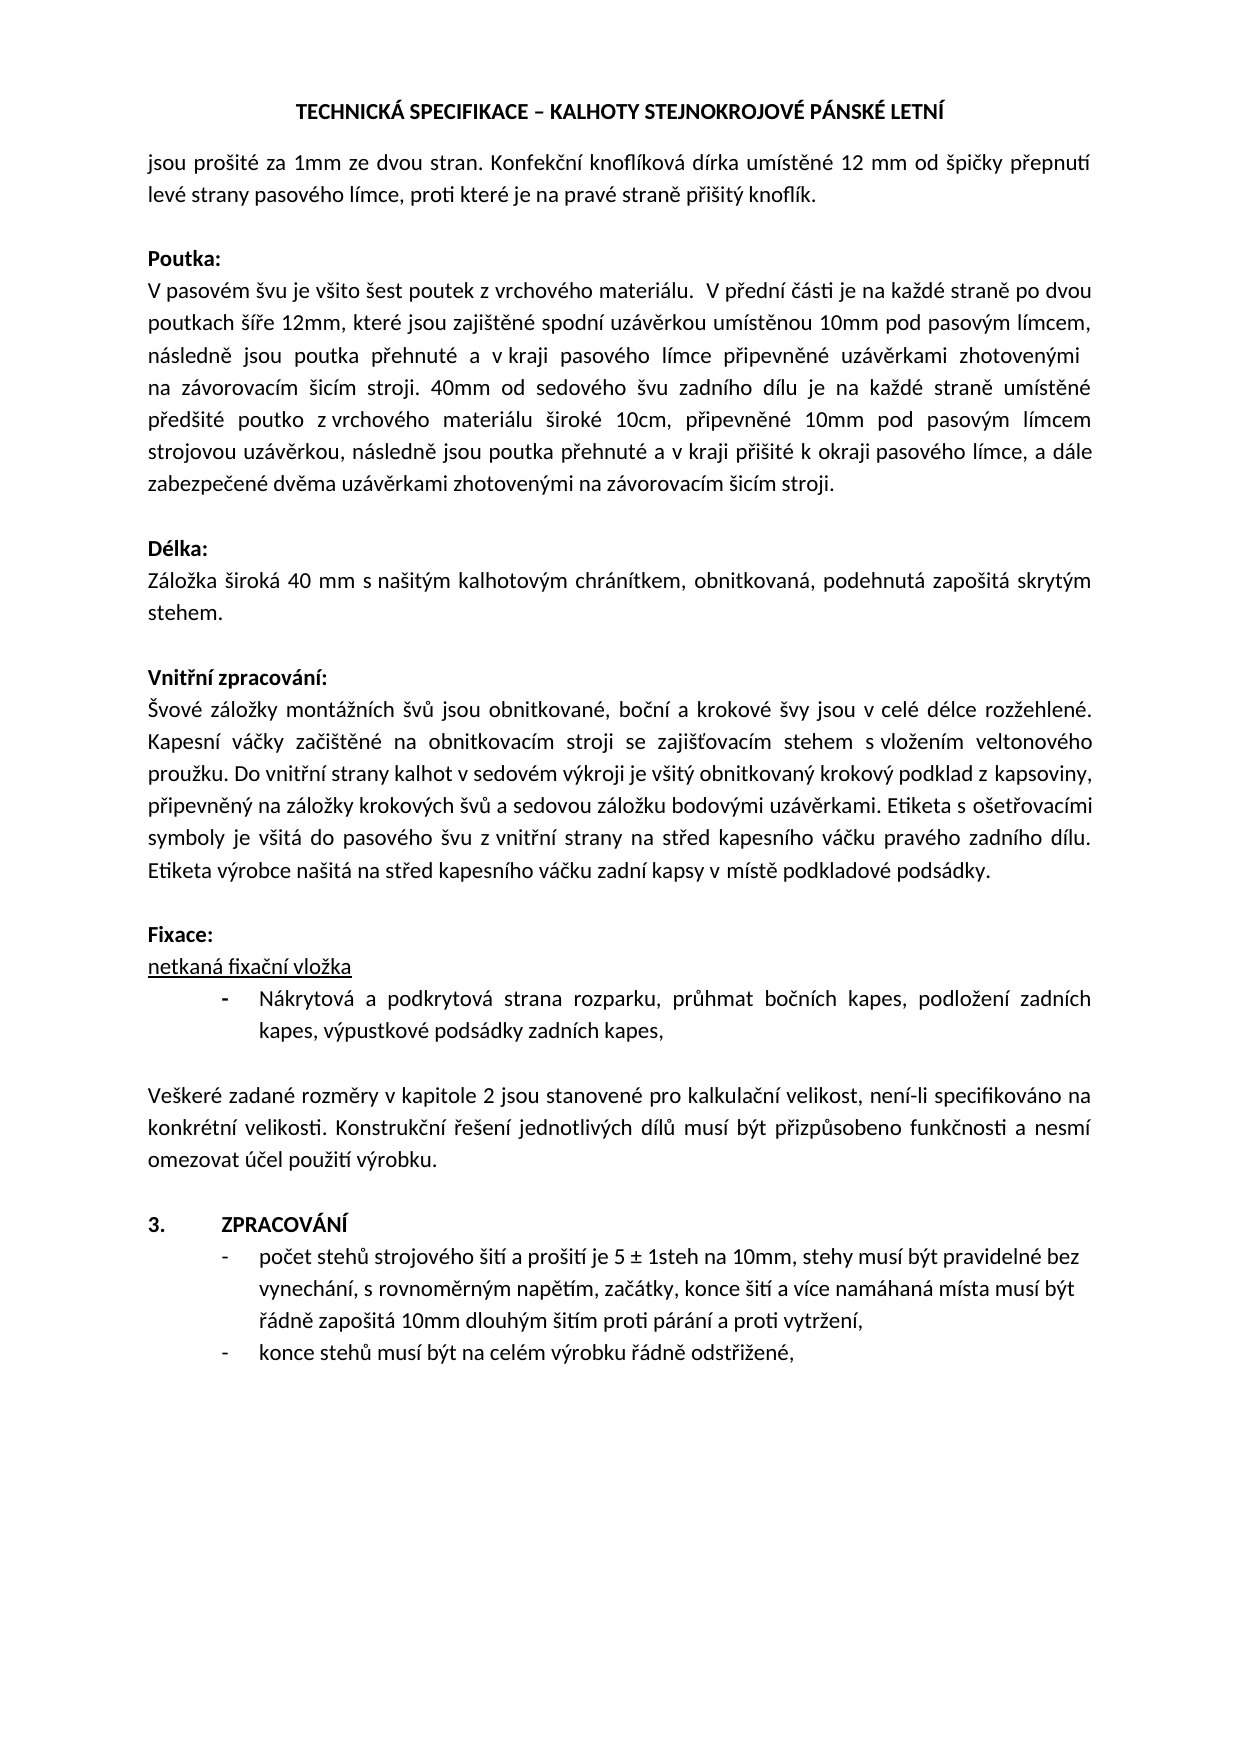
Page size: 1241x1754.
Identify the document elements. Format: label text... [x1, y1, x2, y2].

text Fixace: [148, 920, 1093, 948]
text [148, 148, 1093, 208]
list ZPRACOVÁNÍ [148, 1210, 1093, 1238]
text Poutka: [148, 244, 1093, 272]
text Veškeré zadané rozměry v kapitole 2 jsou stanovené pro kalkulační velikost, není-li specifikováno na konkrétní velikosti. Konstrukční řešení jednotlivých dílů musí být přizpůsobeno funkčnosti a nesmí omezovat účel použití výrobku. [148, 1081, 1093, 1173]
text V pasovém švu je všito šest poutek z vrchového materiálu. V přední části je na každé straně po dvou poutkach šíře 12mm, které jsou zajištěné spodní uzávěrkou umístěnou 10mm pod pasovým límcem, následně jsou poutka přehnuté a v kraji pasového límce připevněné uzávěrkami zhotovenými na závorovacím šicím stroji. 40mm od sedového švu zadního dílu je na každé straně umístěné předšité poutko z vrchového materiálu široké 10cm, připevněné 10mm pod pasovým límcem strojovou uzávěrkou, následně jsou poutka přehnuté a v kraji přišité k okraji pasového límce, a dále zabezpečené dvěma uzávěrkami zhotovenými na závorovacím šicím stroji. [148, 276, 1093, 497]
text Vnitřní zpracování: [148, 663, 1093, 691]
text netkaná fixační vložka [148, 952, 1093, 980]
list Nákrytová a podkrytová strana rozparku, průhmat bočních kapes, podložení zadních kapes, výpustkové podsádky zadních kapes, [221, 984, 1093, 1045]
list počet stehů strojového šití a prošití je 5 ± 1steh na 10mm, stehy musí být pravidelné bez vynechání, s rovnoměrným napětím, začátky, konce šití a více namáhaná místa musí být řádně zapošitá 10mm dlouhým šitím proti párání a proti vytržení, [221, 1242, 1093, 1334]
text Švové záložky montážních švů jsou obnitkované, boční a krokové švy jsou v celé délce rozžehlené. Kapesní váčky začištěné na obnitkovacím stroji se zajišťovacím stehem s vložením veltonového proužku. Do vnitřní strany kalhot v sedovém výkroji je všitý obnitkovaný krokový podklad z kapsoviny, připevněný na záložky krokových švů a sedovou záložku bodovými uzávěrkami. Etiketa s ošetřovacími symboly je všitá do pasového švu z vnitřní strany na střed kapesního váčku pravého zadního dílu. Etiketa výrobce našitá na střed kapesního váčku zadní kapsy v místě podkladové podsádky. [148, 695, 1093, 884]
list konce stehů musí být na celém výrobku řádně odstřižené, [221, 1338, 1093, 1367]
text Záložka široká 40 mm s našitým kalhotovým chránítkem, obnitkovaná, podehnutá zapošitá skrytým stehem. [148, 566, 1093, 626]
text Délka: [148, 534, 1093, 562]
